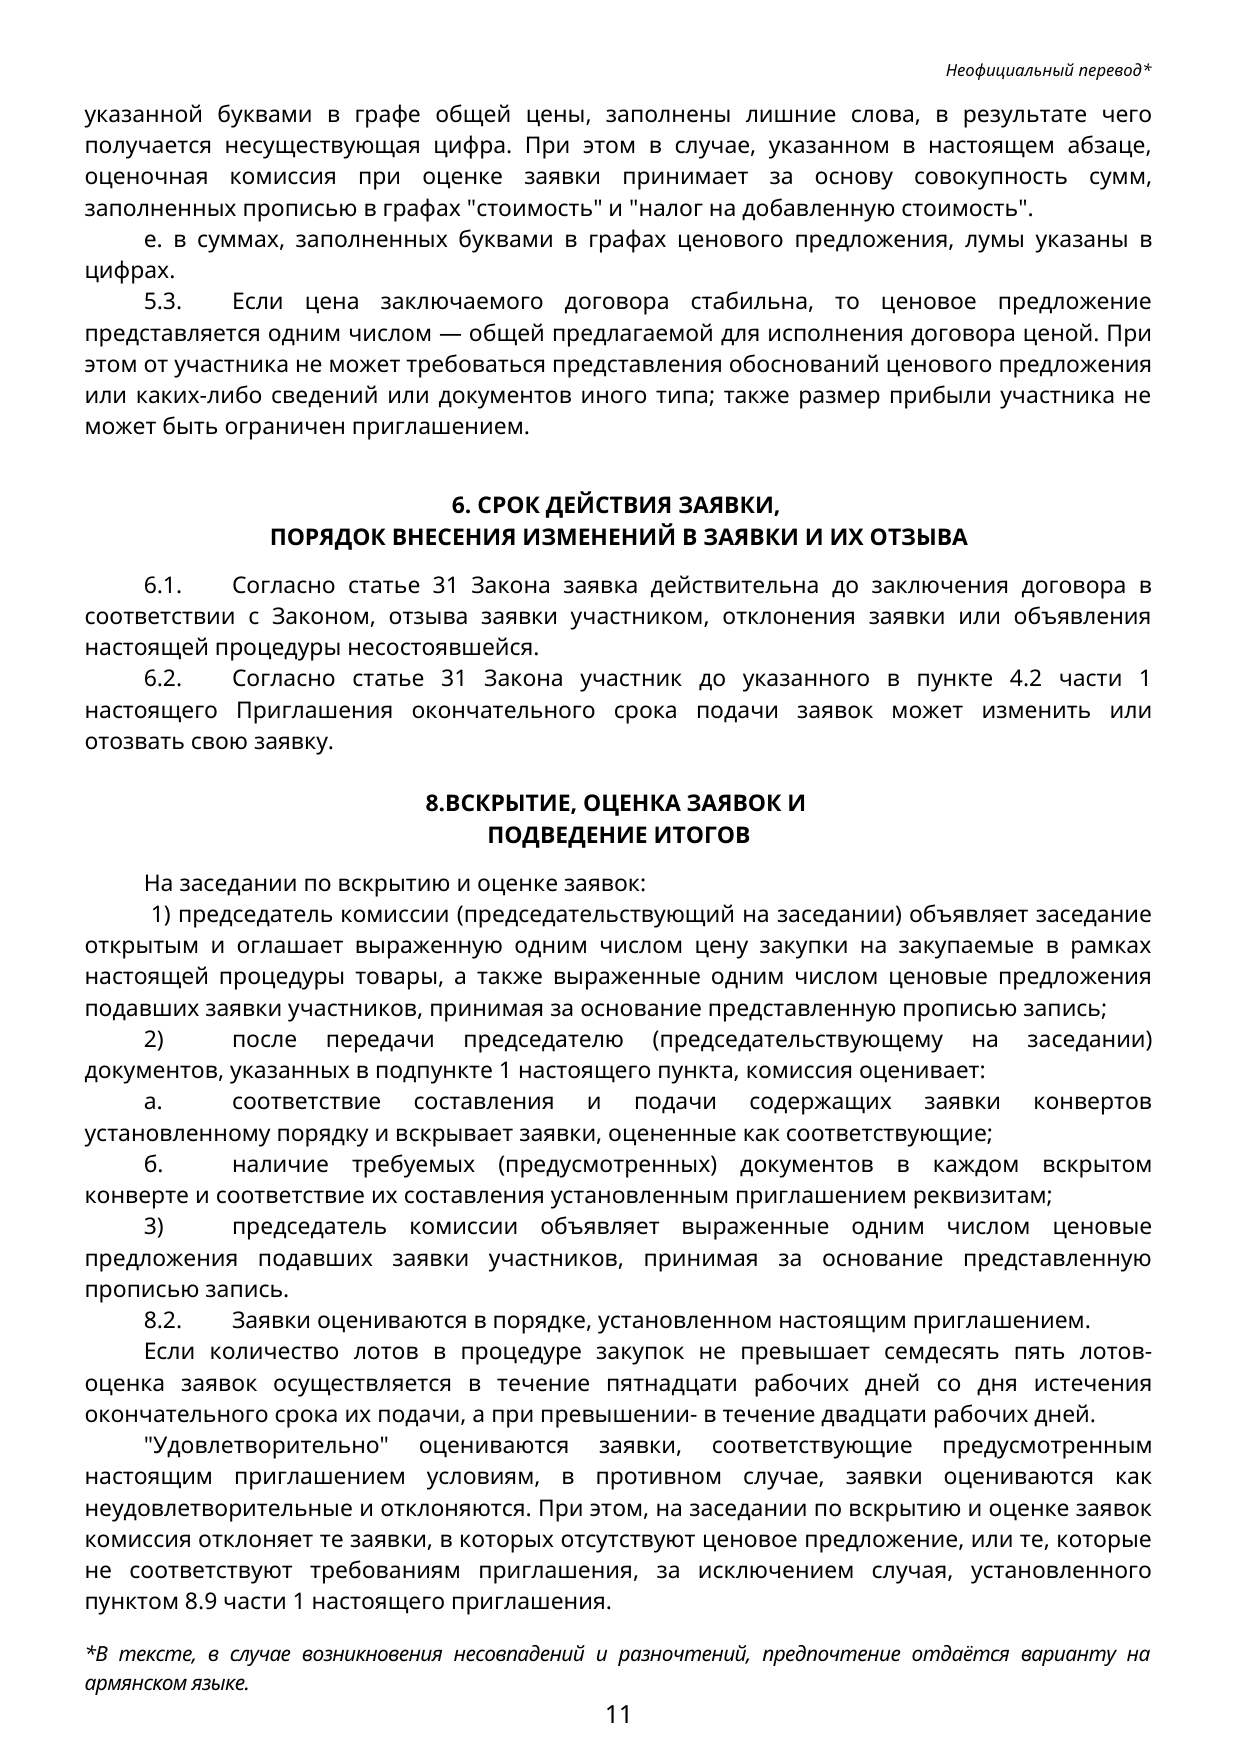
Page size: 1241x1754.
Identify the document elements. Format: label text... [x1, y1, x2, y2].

text 6.1. Согласно статье 31 Закона заявка действительна до заключения договора в соответствии с Законом, отзыва заявки участником, отклонения заявки или объявления настоящей процедуры несостоявшейся. [84, 569, 1153, 662]
text б. наличие требуемых (предусмотренных) документов в каждом вскрытом конверте и соответствие их составления установленным приглашением реквизитам; [84, 1148, 1153, 1210]
text Если количество лотов в процедуре закупок не превышает семдесять пять лотов- оценка заявок осуществляется в течение пятнадцати рабочих дней со дня истечения окончательного срока их подачи, а при превышении- в течение двадцати рабочих дней. [84, 1335, 1153, 1429]
text е. в суммах, заполненных буквами в графах ценового предложения, лумы указаны в цифрах. [84, 223, 1153, 285]
text 6. СРОК ДЕЙСТВИЯ ЗАЯВКИ, ПОРЯДОК ВНЕСЕНИЯ ИЗМЕНЕНИЙ В ЗАЯВКИ И ИХ ОТЗЫВА [143, 489, 1094, 552]
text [84, 98, 1153, 223]
text 8.2. Заявки оцениваются в порядке, установленном настоящим приглашением. [84, 1304, 1153, 1335]
text 1) председатель комиссии (председательствующий на заседании) объявляет заседание открытым и оглашает выраженную одним числом цену закупки на закупаемые в рамках настоящей процедуры товары, а также выраженные одним числом ценовые предложения подавших заявки участников, принимая за основание представленную прописью запись; [84, 898, 1153, 1023]
text "Удовлетворительно" оцениваются заявки, соответствующие предусмотренным настоящим приглашением условиям, в противном случае, заявки оцениваются как неудовлетворительные и отклоняются. При этом, на заседании по вскрытию и оценке заявок комиссия отклоняет те заявки, в которых отсутствуют ценовое предложение, или те, которые не соответствуют требованиям приглашения, за исключением случая, установленного пунктом 8.9 части 1 настоящего приглашения. [84, 1429, 1153, 1617]
text На заседании по вскрытию и оценке заявок: [84, 867, 1153, 898]
text 3) председатель комиссии объявляет выраженные одним числом ценовые предложения подавших заявки участников, принимая за основание представленную прописью запись. [84, 1210, 1153, 1304]
text 2) после передачи председателю (председательствующему на заседании) документов, указанных в подпункте 1 настоящего пункта, комиссия оценивает: [84, 1023, 1153, 1085]
text 6.2. Согласно статье 31 Закона участник до указанного в пункте 4.2 части 1 настоящего Приглашения окончательного срока подачи заявок может изменить или отозвать свою заявку. [84, 662, 1153, 756]
text 8.ВСКРЫТИЕ, ОЦЕНКА ЗАЯВОК И ПОДВЕДЕНИЕ ИТОГОВ [84, 787, 1153, 850]
text 5.3. Если цена заключаемого договора стабильна, то ценовое предложение представляется одним числом — общей предлагаемой для исполнения договора ценой. При этом от участника не может требоваться представления обоснований ценового предложения или каких-либо сведений или документов иного типа; также размер прибыли участника не может быть ограничен приглашением. [84, 285, 1153, 442]
text а. соответствие составления и подачи содержащих заявки конвертов установленному порядку и вскрывает заявки, оцененные как соответствующие; [84, 1085, 1153, 1148]
